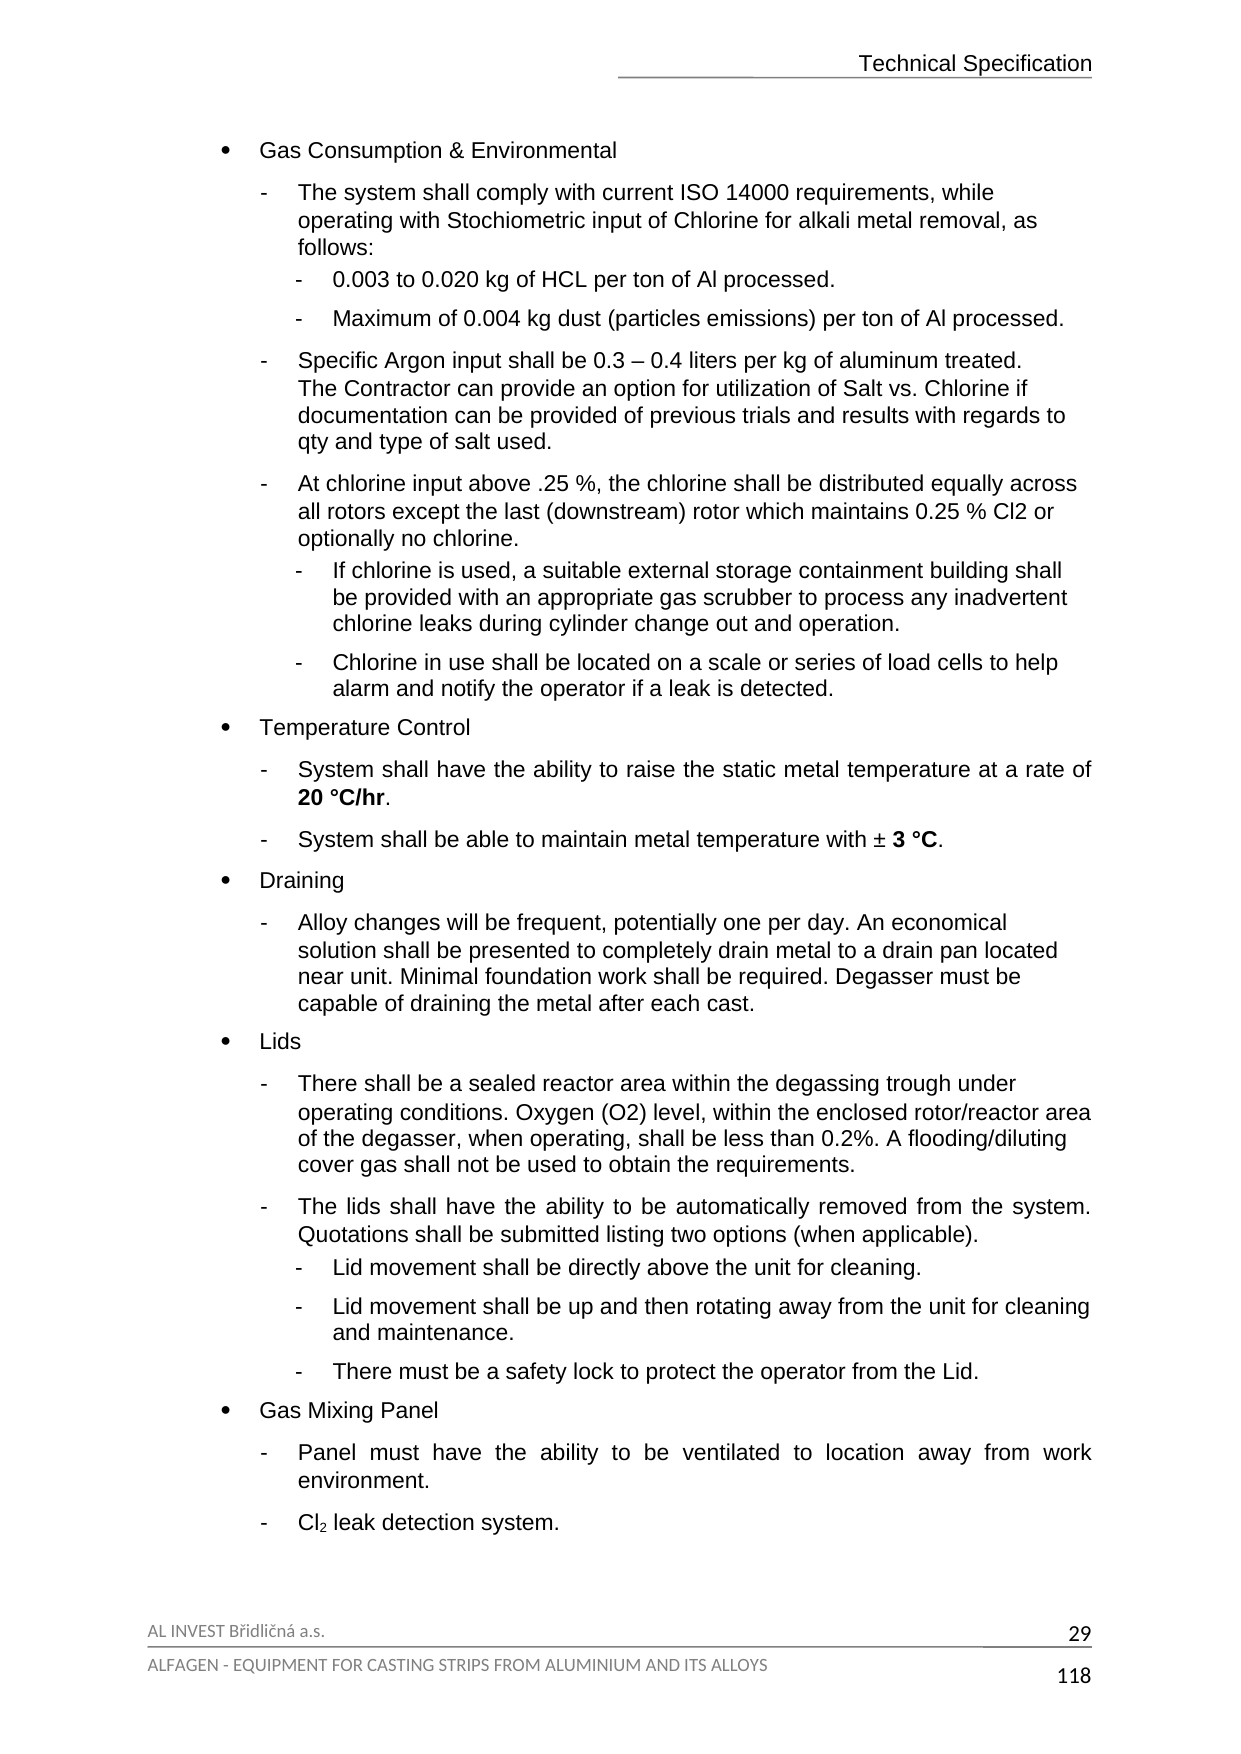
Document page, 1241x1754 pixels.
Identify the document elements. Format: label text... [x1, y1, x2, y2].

text Gas Consumption & Environmental [222, 137, 1092, 164]
list Lid movement shall be up and then rotating away from the unit for cleaning and maintenance. [295, 1293, 1092, 1345]
list Specific Argon input shall be 0.3 – 0.4 liters per kg of aluminum treated. The Contractor can provide an option for utilization of Salt vs. Chlorine if documentation can be provided of previous trials and results with regards to qty and type of salt used. [260, 344, 1092, 454]
list If chlorine is used, a suitable external storage containment building shall be provided with an appropriate gas scrubber to process any inadvertent chlorine leaks during cylinder change out and operation. [295, 557, 1092, 636]
list Chlorine in use shall be located on a scale or series of load cells to help alarm and notify the operator if a leak is detected. [295, 649, 1092, 701]
list Maximum of 0.004 kg dust (particles emissions) per ton of Al processed. [295, 305, 1092, 332]
list System shall have the ability to raise the static metal temperature at a rate of 20 °C/hr. [260, 753, 1092, 810]
list Lid movement shall be directly above the unit for cleaning. [295, 1254, 1092, 1280]
list 0.003 to 0.020 kg of HCL per ton of Al processed. [295, 266, 1092, 293]
list There must be a safety lock to protect the operator from the Lid. [295, 1358, 1092, 1384]
text Gas Mixing Panel [222, 1397, 1092, 1423]
list System shall be able to maintain metal temperature with ± 3 °C. [260, 823, 1092, 854]
list Panel must have the ability to be ventilated to location away from work environment. [260, 1436, 1092, 1493]
list Alloy changes will be frequent, potentially one per day. An economical solution shall be presented to completely drain metal to a drain pan located near unit. Minimal foundation work shall be required. Degasser must be capable of draining the metal after each cast. [260, 906, 1092, 1016]
list Cl2 leak detection system. [260, 1506, 1092, 1537]
list At chlorine input above .25 %, the chlorine shall be distributed equally across all rotors except the last (downstream) rotor which maintains 0.25 % Cl2 or optionally no chlorine. [260, 467, 1092, 551]
text Draining [222, 867, 1092, 893]
text Temperature Control [222, 714, 1092, 740]
text Lids [222, 1028, 1092, 1055]
list The lids shall have the ability to be automatically removed from the system. Quotations shall be submitted listing two options (when applicable). [260, 1190, 1092, 1248]
list The system shall comply with current ISO 14000 requirements, while operating with Stochiometric input of Chlorine for alkali metal removal, as follows: [260, 176, 1092, 260]
list There shall be a sealed reactor area within the degassing trough under operating conditions. Oxygen (O2) level, within the enclosed rotor/reactor area of the degasser, when operating, shall be less than 0.2%. A flooding/diluting cover gas shall not be used to obtain the requirements. [260, 1067, 1092, 1177]
